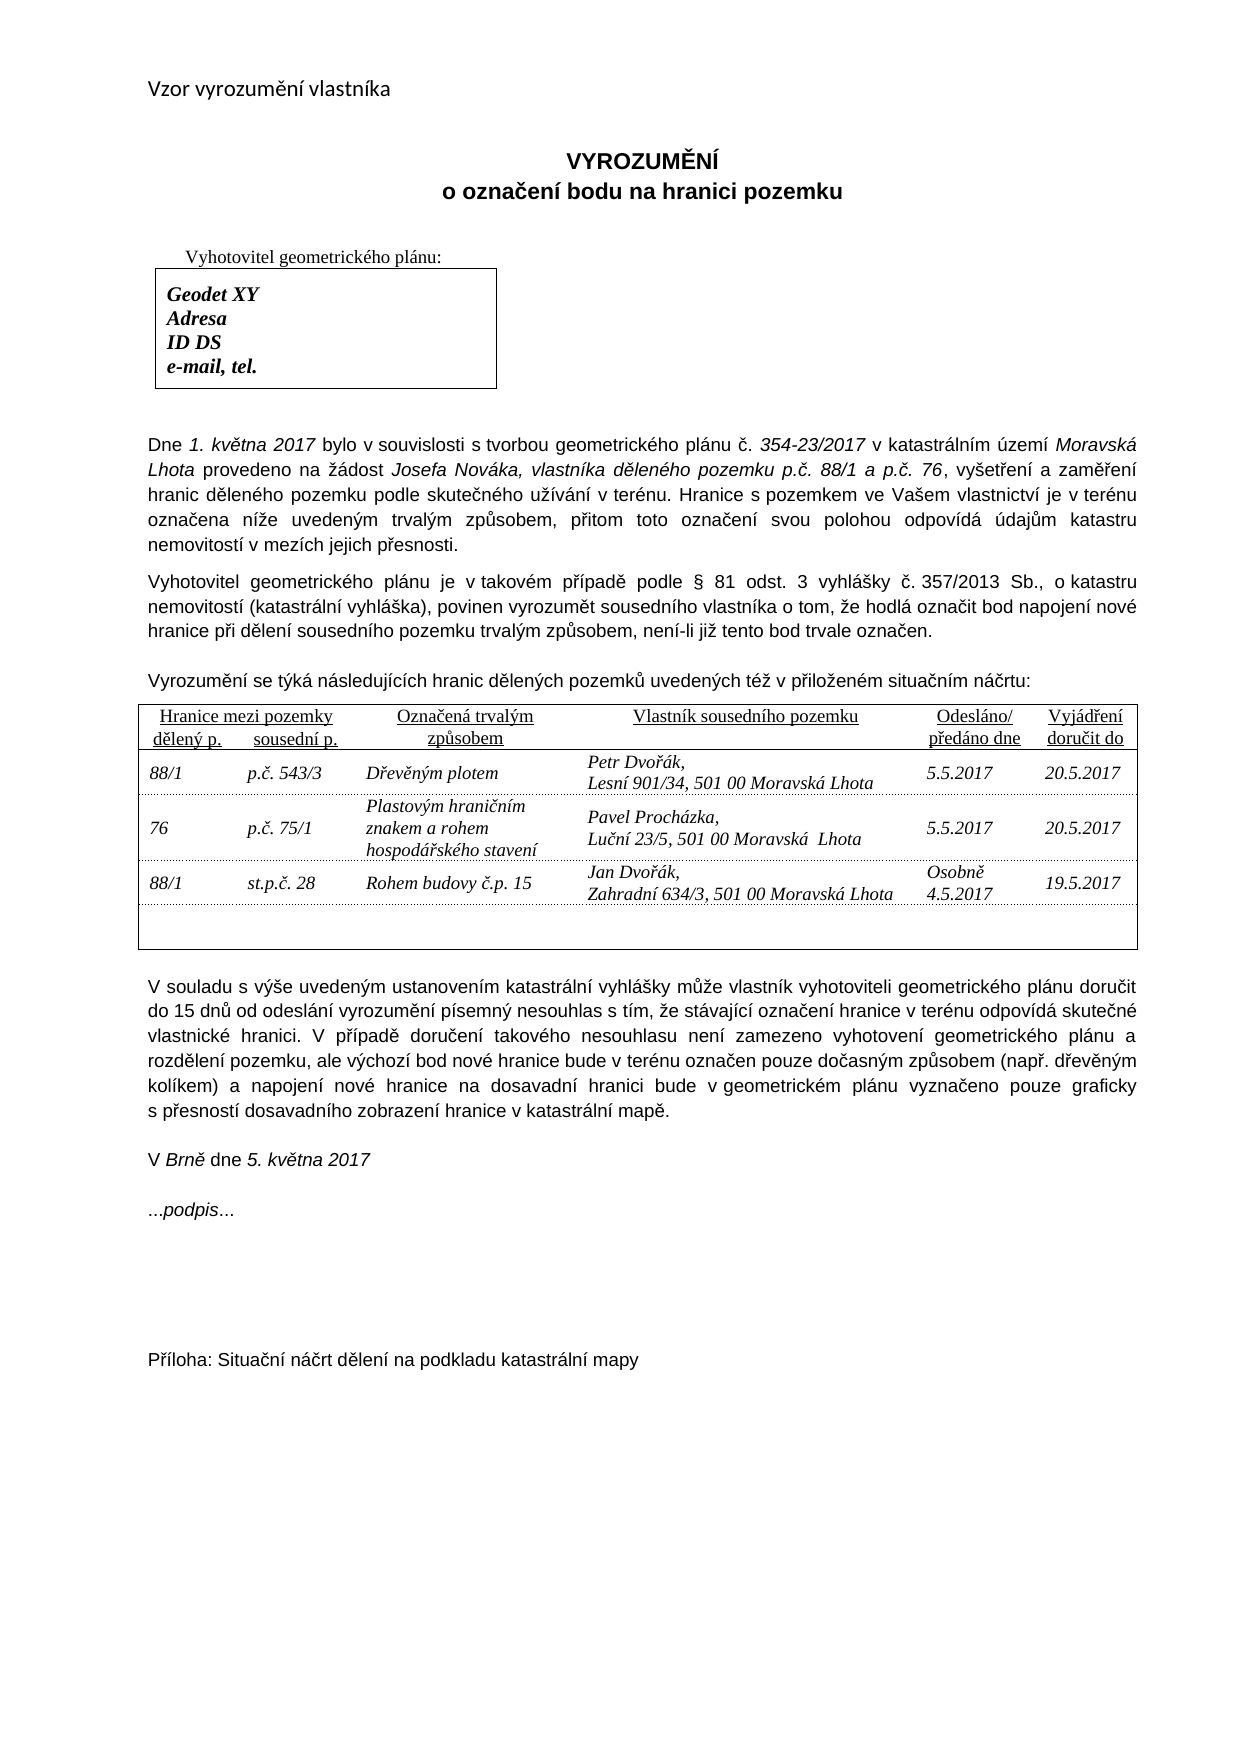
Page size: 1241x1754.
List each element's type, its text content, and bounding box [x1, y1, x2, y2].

table_cell 20.5.2017 [1034, 750, 1137, 794]
table_cell st.p.č. 28 [236, 860, 354, 904]
table_cell Plastovým hraničním znakem a rohem hospodářského stavení [355, 794, 576, 860]
table_cell dělený p. [139, 727, 236, 749]
table_header Vyhotovitel geometrického plánu: [155, 233, 497, 268]
table_cell 5.5.2017 [915, 794, 1034, 860]
text Příloha: Situační náčrt dělení na podkladu katastrální mapy [148, 1349, 1137, 1370]
table_cell 76 [139, 794, 236, 860]
table_cell Dřevěným plotem [355, 750, 576, 794]
text Vyrozumění se týká následujících hranic dělených pozemků uvedených též v přiloženém situačním náčrtu: [148, 670, 1137, 692]
table_header Odesláno/ předáno dne [915, 705, 1034, 749]
table_cell Petr Dvořák, Lesní 901/34, 501 00 Moravská Lhota [576, 750, 915, 794]
table_cell [915, 904, 1034, 949]
table_cell [1034, 904, 1137, 949]
table_cell Geodet XY Adresa ID DS e-mail, tel. [156, 269, 496, 387]
table_cell Rohem budovy č.p. 15 [355, 860, 576, 904]
table_cell [236, 904, 354, 949]
text V souladu s výše uvedeným ustanovením katastrální vyhlášky může vlastník vyhotoviteli geometrického plánu doručit do 15 dnů od odeslání vyrozumění písemný nesouhlas s tím, že stávající označení hranice v terénu odpovídá skutečné vlastnické hranici. V případě doručení takového nesouhlasu není zamezeno vyhotovení geometrického plánu a rozdělení pozemku, ale výchozí bod nové hranice bude v terénu označen pouze dočasným způsobem (např. dřevěným kolíkem) a napojení nové hranice na dosavadní hranici bude v geometrickém plánu vyznačeno pouze graficky s přesností dosavadního zobrazení hranice v katastrální mapě. [148, 975, 1137, 1121]
text Vyhotovitel geometrického plánu je v takovém případě podle § 81 odst. 3 vyhlášky č. 357/2013 Sb., o katastru nemovitostí (katastrální vyhláška), povinen vyrozumět sousedního vlastníka o tom, že hodlá označit bod napojení nové hranice při dělení sousedního pozemku trvalým způsobem, není-li již tento bod trvale označen. [148, 571, 1137, 642]
table_cell p.č. 75/1 [236, 794, 354, 860]
text o označení bodu na hranici pozemku [148, 178, 1137, 204]
table_cell 5.5.2017 [915, 750, 1034, 794]
table_cell 88/1 [139, 750, 236, 794]
table_cell [355, 904, 576, 949]
table_cell p.č. 543/3 [236, 750, 354, 794]
table_cell [576, 904, 915, 949]
table_cell [139, 904, 236, 949]
table_cell 88/1 [139, 860, 236, 904]
table_header Hranice mezi pozemky [139, 705, 354, 727]
text V Brně dne 5. května 2017 [148, 1149, 1137, 1171]
table_header Označená trvalým způsobem [355, 705, 576, 749]
table_header Vlastník sousedního pozemku [576, 705, 915, 749]
table_cell 19.5.2017 [1034, 860, 1137, 904]
table_cell sousední p. [236, 727, 354, 749]
text Dne 1. května 2017 bylo v souvislosti s tvorbou geometrického plánu č. 354-23/2017 v katastrálním území Moravská Lhota provedeno na žádost Josefa Nováka, vlastníka děleného pozemku p.č. 88/1 a p.č. 76, vyšetření a zaměření hranic děleného pozemku podle skutečného užívání v terénu. Hranice s pozemkem ve Vašem vlastnictví je v terénu označena níže uvedeným trvalým způsobem, přitom toto označení svou polohou odpovídá údajům katastru nemovitostí v mezích jejich přesnosti. [148, 434, 1137, 555]
table_cell Osobně 4.5.2017 [915, 860, 1034, 904]
table_cell Pavel Procházka, Luční 23/5, 501 00 Moravská Lhota [576, 794, 915, 860]
table_cell Jan Dvořák, Zahradní 634/3, 501 00 Moravská Lhota [576, 860, 915, 904]
table_header Vyjádření doručit do [1034, 705, 1137, 749]
table_cell 20.5.2017 [1034, 794, 1137, 860]
text ...podpis... [148, 1199, 1137, 1221]
text VYROZUMĚNÍ [148, 148, 1137, 174]
